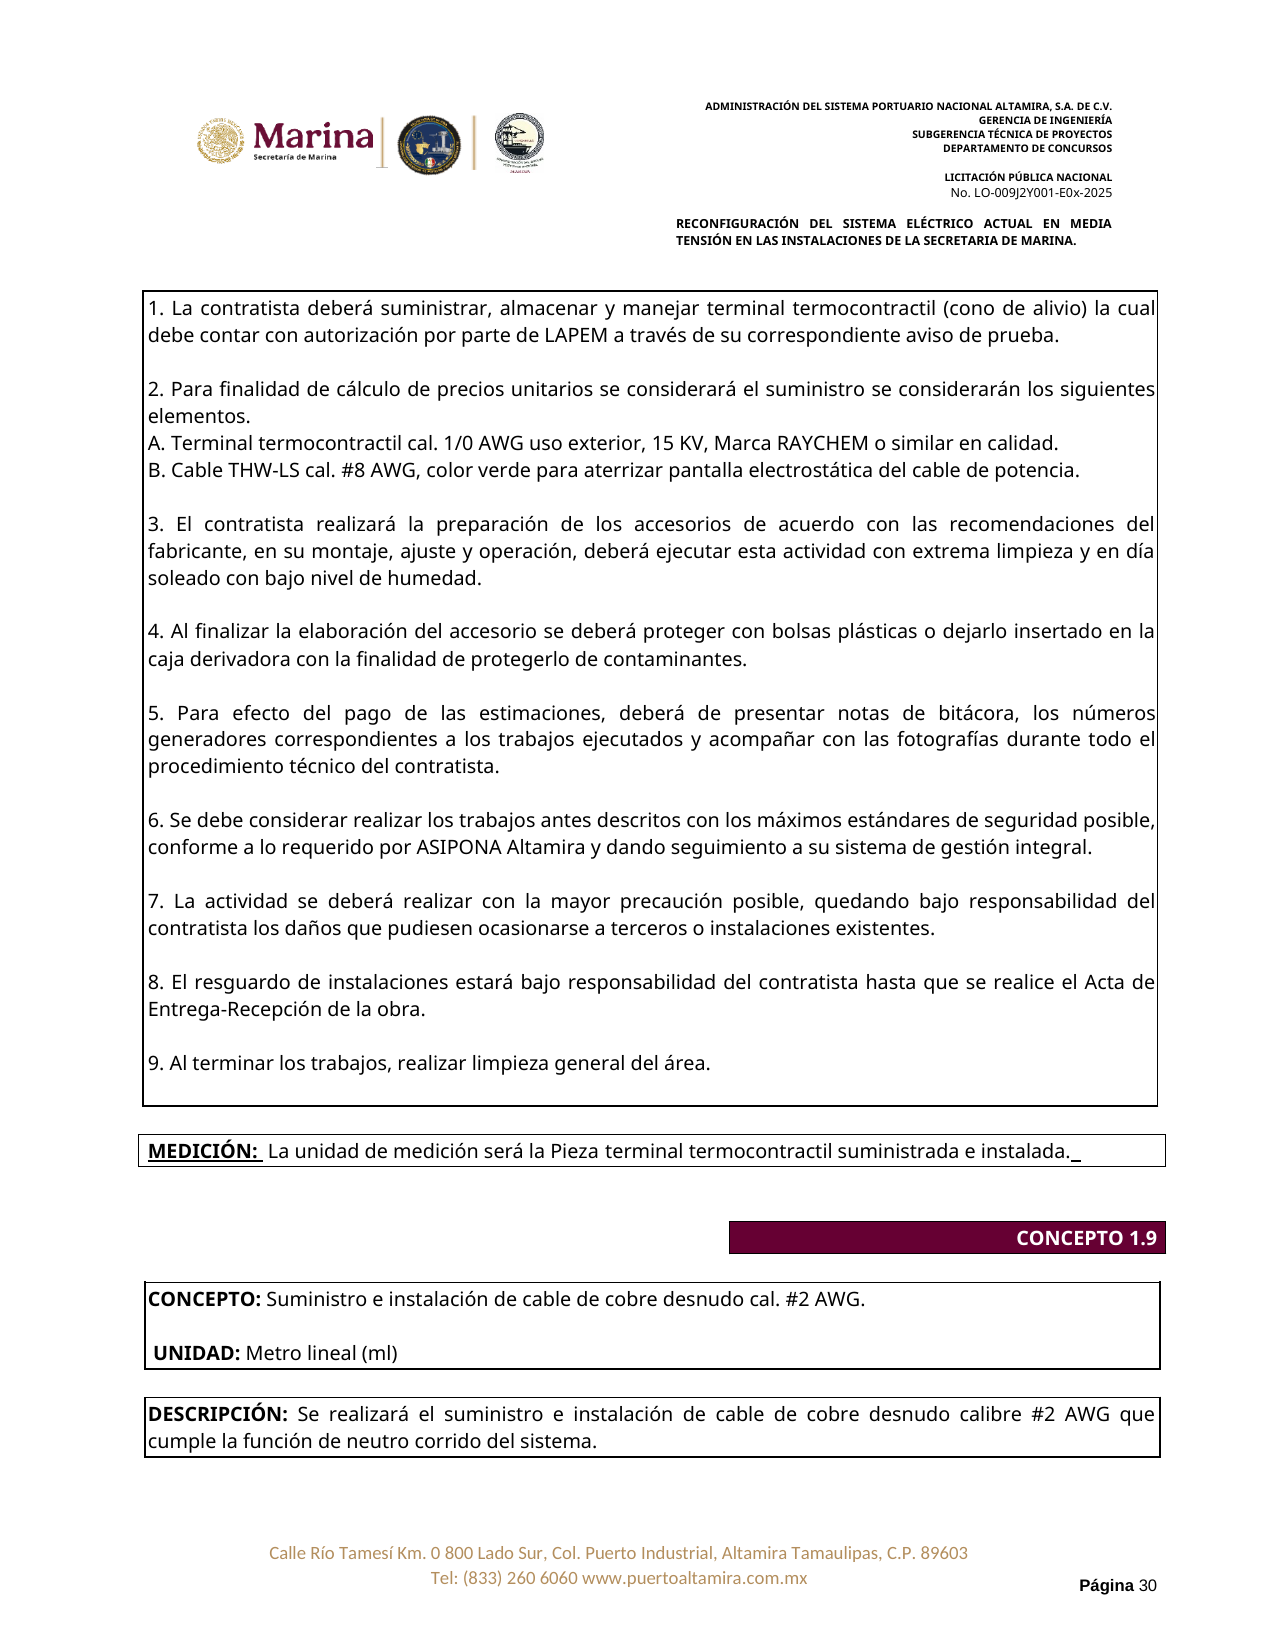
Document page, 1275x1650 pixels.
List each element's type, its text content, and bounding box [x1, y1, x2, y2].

subtitle CONCEPTO 1.9 [730, 1222, 1165, 1253]
text 7. La actividad se deberá realizar con la mayor precaución posible, quedando bajo responsabilidad del contratista los daños que pudiesen ocasionarse a terceros o instalaciones existentes. [148, 888, 1157, 942]
text CONCEPTO: Suministro e instalación de cable de cobre desnudo cal. #2 AWG. [146, 1283, 1159, 1312]
text UNIDAD: Metro lineal (ml) [146, 1335, 1159, 1368]
text 5. Para efecto del pago de las estimaciones, deberá de presentar notas de bitácora, los números generadores correspondientes a los trabajos ejecutados y acompañar con las fotografías durante todo el procedimiento técnico del contratista. [148, 699, 1157, 780]
picture [495, 113, 544, 173]
text 2. Para finalidad de cálculo de precios unitarios se considerará el suministro se considerarán los siguientes elementos. [148, 375, 1157, 429]
text 1. La contratista deberá suministrar, almacenar y manejar terminal termocontractil (cono de alivio) la cual debe contar con autorización por parte de LAPEM a través de su correspondiente aviso de prueba. [144, 292, 1157, 348]
text A. Terminal termocontractil cal. 1/0 AWG uso exterior, 15 KV, Marca RAYCHEM o similar en calidad. [148, 429, 1157, 456]
text 4. Al finalizar la elaboración del accesorio se deberá proteger con bolsas plásticas o dejarlo insertado en la caja derivadora con la finalidad de protegerlo de contaminantes. [148, 618, 1157, 672]
text 3. El contratista realizará la preparación de los accesorios de acuerdo con las recomendaciones del fabricante, en su montaje, ajuste y operación, deberá ejecutar esta actividad con extrema limpieza y en día soleado con bajo nivel de humedad. [148, 510, 1157, 591]
picture [466, 113, 481, 170]
text MEDICIÓN: La unidad de medición será la Pieza terminal termocontractil suministrada e instalada. [139, 1135, 1165, 1166]
text 6. Se debe considerar realizar los trabajos antes descritos con los máximos estándares de seguridad posible, conforme a lo requerido por ASIPONA Altamira y dando seguimiento a su sistema de gestión integral. [148, 807, 1157, 861]
text DESCRIPCIÓN: Se realizará el suministro e instalación de cable de cobre desnudo calibre #2 AWG que cumple la función de neutro corrido del sistema. [146, 1398, 1159, 1456]
text B. Cable THW-LS cal. #8 AWG, color verde para aterrizar pantalla electrostática del cable de potencia. [148, 456, 1157, 483]
text 9. Al terminar los trabajos, realizar limpieza general del área. [148, 1049, 1157, 1076]
text 8. El resguardo de instalaciones estará bajo responsabilidad del contratista hasta que se realice el Acta de Entrega-Recepción de la obra. [148, 968, 1157, 1022]
picture [170, 99, 463, 179]
